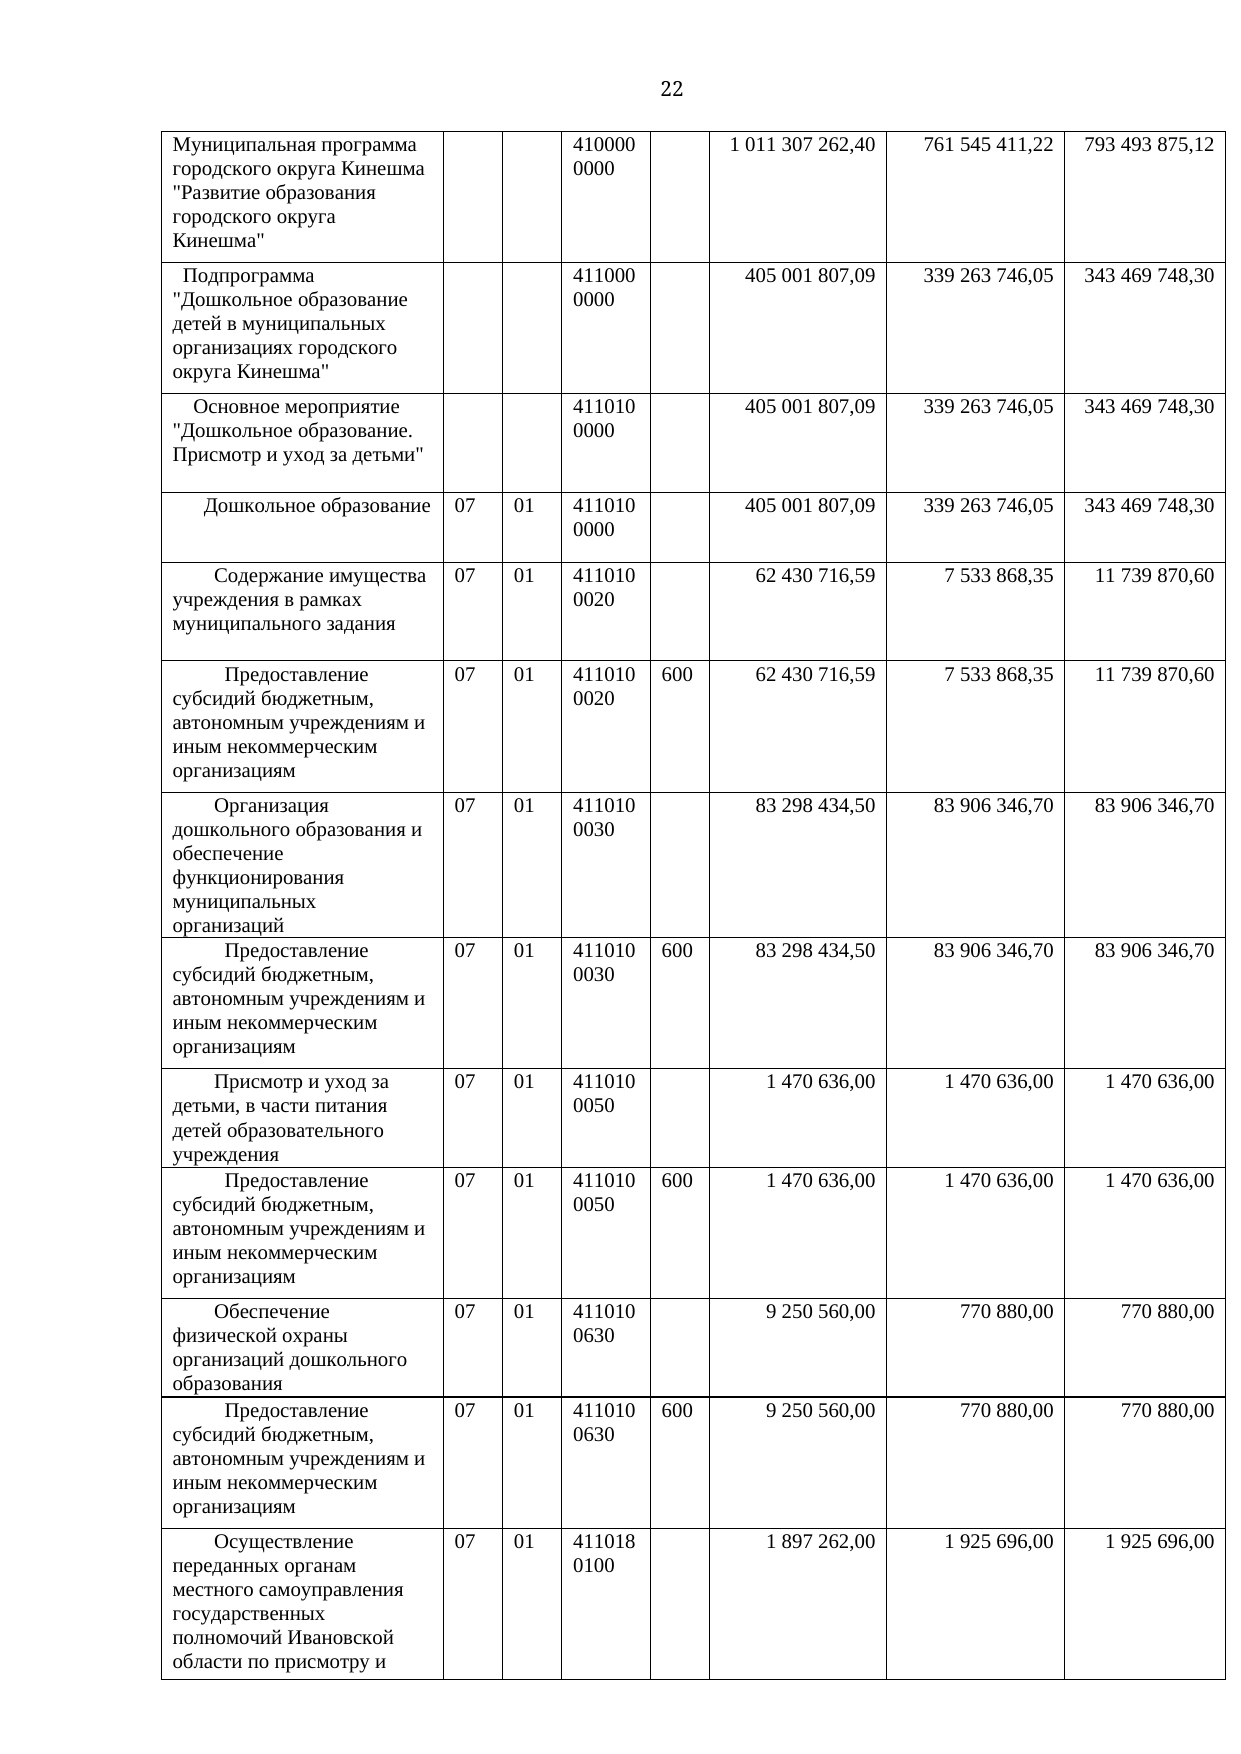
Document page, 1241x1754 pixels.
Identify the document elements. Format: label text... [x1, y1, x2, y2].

table_cell [651, 793, 709, 937]
table_cell 07 [444, 661, 502, 792]
table_cell [503, 394, 561, 492]
table_cell 07 [444, 938, 502, 1068]
table_cell Предоставление субсидий бюджетным, автономным учреждениям и иным некоммерческим организациям [162, 1168, 443, 1298]
table_cell 339 263 746,05 [887, 493, 1064, 562]
table_cell Муниципальная программа городского округа Кинешма "Развитие образования городского округа Кинешма" [162, 132, 443, 262]
table_cell 405 001 807,09 [710, 493, 886, 562]
table_cell 405 001 807,09 [710, 394, 886, 492]
table_cell [651, 263, 709, 393]
table_cell [1226, 492, 1240, 562]
table_cell Присмотр и уход за детьми, в части питания детей образовательного учреждения [162, 1069, 443, 1167]
table_cell [1226, 660, 1240, 792]
table_cell 4110100050 [562, 1069, 650, 1167]
table_cell [1226, 1528, 1240, 1679]
table_cell 01 [503, 1069, 561, 1167]
table_cell 1 470 636,00 [887, 1168, 1064, 1298]
table_cell [651, 563, 709, 660]
table_cell 1 470 636,00 [1065, 1168, 1225, 1298]
table_cell 761 545 411,22 [887, 132, 1064, 262]
table_cell 600 [651, 1168, 709, 1298]
table_cell [651, 394, 709, 492]
table_cell 62 430 716,59 [710, 563, 886, 660]
table_cell 4110100050 [562, 1168, 650, 1298]
table_cell [651, 132, 709, 262]
table_cell 1 011 307 262,40 [710, 132, 886, 262]
table_cell 4110100030 [562, 938, 650, 1068]
table_cell 793 493 875,12 [1065, 132, 1225, 262]
table_cell 01 [503, 563, 561, 660]
table_cell 07 [444, 1299, 502, 1396]
table_cell Предоставление субсидий бюджетным, автономным учреждениям и иным некоммерческим организациям [162, 1398, 443, 1528]
table_cell 83 906 346,70 [887, 793, 1064, 937]
table_cell 770 880,00 [1065, 1398, 1225, 1528]
table_cell 07 [444, 793, 502, 937]
table_cell [1226, 131, 1240, 262]
table_cell Организация дошкольного образования и обеспечение функционирования муниципальных организаций [162, 793, 443, 937]
table_cell 9 250 560,00 [710, 1398, 886, 1528]
table_cell Содержание имущества учреждения в рамках муниципального задания [162, 563, 443, 660]
table_cell 4110100630 [562, 1299, 650, 1396]
table_cell 07 [444, 1529, 502, 1679]
table_cell 07 [444, 493, 502, 562]
table_cell 62 430 716,59 [710, 661, 886, 792]
table_cell 770 880,00 [887, 1299, 1064, 1396]
table_cell 83 906 346,70 [887, 938, 1064, 1068]
table_cell 01 [503, 1168, 561, 1298]
table_cell 1 470 636,00 [887, 1069, 1064, 1167]
table_cell 1 470 636,00 [710, 1168, 886, 1298]
table_cell 4110100630 [562, 1398, 650, 1528]
table_cell 01 [503, 1299, 561, 1396]
table_cell 4100000000 [562, 132, 650, 262]
table_cell 339 263 746,05 [887, 394, 1064, 492]
table_cell 4110100020 [562, 563, 650, 660]
table_cell 1 470 636,00 [710, 1069, 886, 1167]
table_cell [651, 1529, 709, 1679]
table_cell 770 880,00 [1065, 1299, 1225, 1396]
table_cell 600 [651, 1398, 709, 1528]
table_cell [444, 394, 502, 492]
table_cell 1 925 696,00 [1065, 1529, 1225, 1679]
table_cell Основное мероприятие "Дошкольное образование. Присмотр и уход за детьми" [162, 394, 443, 492]
table_cell 07 [444, 563, 502, 660]
table_cell 4110180100 [562, 1529, 650, 1679]
table_cell 7 533 868,35 [887, 563, 1064, 660]
table_cell 83 298 434,50 [710, 938, 886, 1068]
table_cell 83 298 434,50 [710, 793, 886, 937]
table_cell 1 897 262,00 [710, 1529, 886, 1679]
table_cell Дошкольное образование [162, 493, 443, 562]
table_cell Предоставление субсидий бюджетным, автономным учреждениям и иным некоммерческим организациям [162, 661, 443, 792]
table_cell 4110100000 [562, 493, 650, 562]
table_cell 600 [651, 938, 709, 1068]
table_cell 01 [503, 1529, 561, 1679]
table_cell 339 263 746,05 [887, 263, 1064, 393]
table_cell 01 [503, 938, 561, 1068]
table_cell [651, 493, 709, 562]
table_cell [1226, 1396, 1240, 1528]
table_cell 4110000000 [562, 263, 650, 393]
table_cell 4110100000 [562, 394, 650, 492]
table_cell 83 906 346,70 [1065, 938, 1225, 1068]
table_cell [1226, 262, 1240, 393]
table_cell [162, 1529, 443, 1679]
table_cell 405 001 807,09 [710, 263, 886, 393]
table_cell 07 [444, 1069, 502, 1167]
table_cell 83 906 346,70 [1065, 793, 1225, 937]
table_cell [444, 132, 502, 262]
table_cell [651, 1069, 709, 1167]
table_cell 770 880,00 [887, 1398, 1064, 1528]
table_cell 9 250 560,00 [710, 1299, 886, 1396]
table_cell [1226, 1068, 1240, 1167]
table_cell 343 469 748,30 [1065, 263, 1225, 393]
table_cell 11 739 870,60 [1065, 661, 1225, 792]
table_cell 01 [503, 493, 561, 562]
table_cell [1226, 792, 1240, 937]
table_cell Подпрограмма "Дошкольное образование детей в муниципальных организациях городского округа Кинешма" [162, 263, 443, 393]
table_cell 01 [503, 1398, 561, 1528]
table_cell 01 [503, 661, 561, 792]
table_cell 4110100020 [562, 661, 650, 792]
table_cell 4110100030 [562, 793, 650, 937]
table_cell 07 [444, 1398, 502, 1528]
table_cell [444, 263, 502, 393]
table_cell [503, 132, 561, 262]
table_cell [1226, 1167, 1240, 1298]
table_cell [1226, 937, 1240, 1068]
table_cell 343 469 748,30 [1065, 493, 1225, 562]
table_cell [1226, 562, 1240, 660]
table_cell 600 [651, 661, 709, 792]
table_cell [1226, 1298, 1240, 1396]
table_cell Обеспечение физической охраны организаций дошкольного образования [162, 1299, 443, 1396]
table_cell 11 739 870,60 [1065, 563, 1225, 660]
table_cell 7 533 868,35 [887, 661, 1064, 792]
table_cell 1 470 636,00 [1065, 1069, 1225, 1167]
table_cell [1226, 393, 1240, 492]
table_cell 343 469 748,30 [1065, 394, 1225, 492]
table_cell [651, 1299, 709, 1396]
table_cell [503, 263, 561, 393]
table_cell 01 [503, 793, 561, 937]
table_cell Предоставление субсидий бюджетным, автономным учреждениям и иным некоммерческим организациям [162, 938, 443, 1068]
table_cell 07 [444, 1168, 502, 1298]
table_cell 1 925 696,00 [887, 1529, 1064, 1679]
